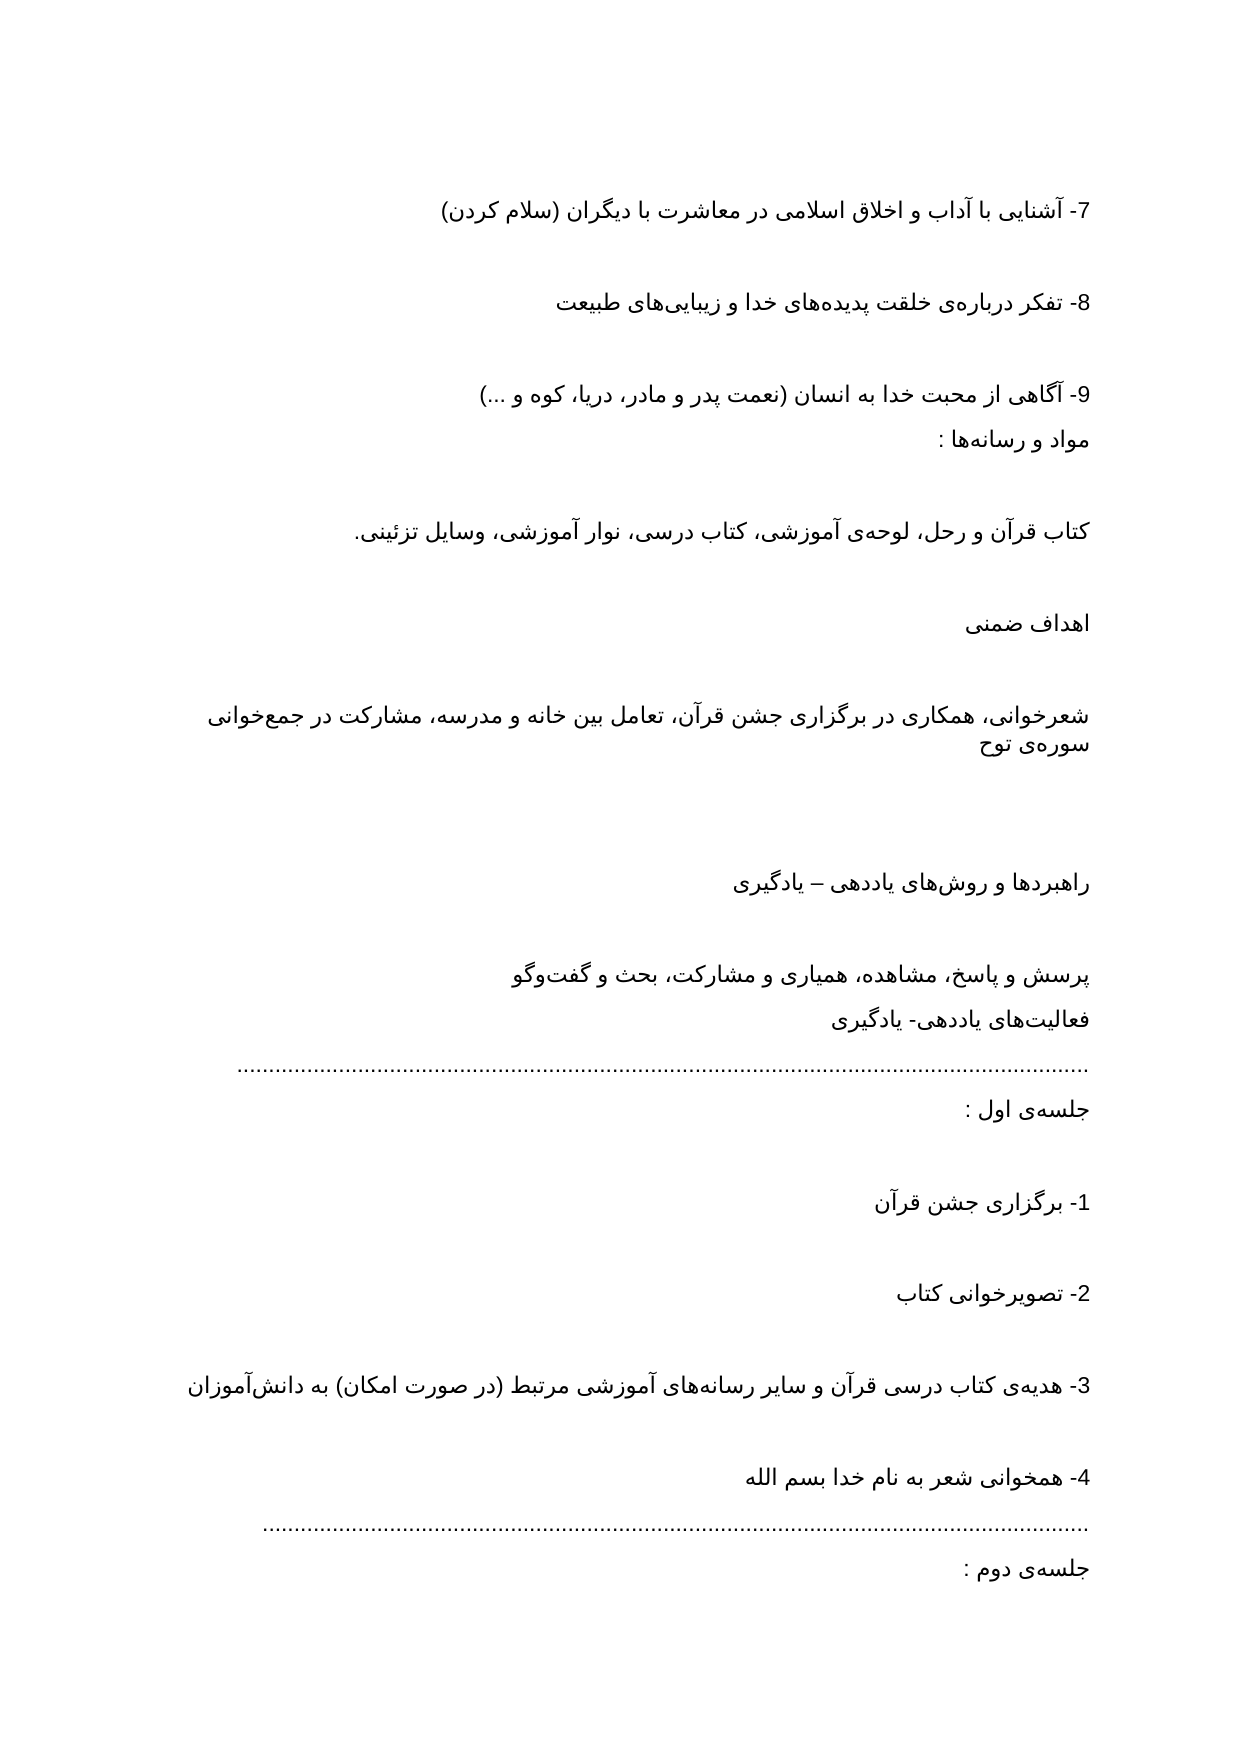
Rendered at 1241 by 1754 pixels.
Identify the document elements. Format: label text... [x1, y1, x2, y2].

text جلسه‌ی دوم : [150, 1554, 1090, 1581]
text شعرخوانی، همکاری در برگزاری جشن قرآن، تعامل بین خانه و مدرسه، مشارکت در جمع‌خوانی سوره‌ی توح [150, 702, 1090, 757]
text کتاب قرآن و رحل، لوحه‌ی آموزشی، کتاب درسی، نوار آموزشی، وسایل تزئینی. [150, 518, 1090, 544]
text 9- آگاهی از محبت خدا به انسان (نعمت پدر و مادر، دریا، کوه و ...) [150, 381, 1090, 407]
text .................................................................................................................................. [150, 1509, 1090, 1536]
text 7- آشنایی با آداب و اخلاق اسلامی در معاشرت با دیگران (سلام کردن) [150, 197, 1090, 223]
text 2- تصویرخوانی کتاب [150, 1280, 1090, 1307]
text ...................................................................................................................................... [150, 1051, 1090, 1078]
text 1- برگزاری جشن قرآن [150, 1188, 1090, 1215]
text 4- همخوانی شعر به نام خدا بسم الله [150, 1464, 1090, 1491]
text مواد و رسانه‌ها : [150, 426, 1090, 452]
text جلسه‌ی اول : [150, 1096, 1090, 1123]
text اهداف ضمنی [150, 610, 1090, 636]
text 8- تفکر درباره‌ی خلقت پدیده‌های خدا و زیبایی‌های طبیعت [150, 289, 1090, 315]
text فعالیت‌های یاددهی- یادگیری [150, 1006, 1090, 1033]
text پرسش و پاسخ، مشاهده، همیاری و مشارکت، بحث و گفت‌وگو [150, 961, 1090, 987]
text 3- هدیه‌ی کتاب درسی قرآن و سایر رسانه‌های آموزشی مرتبط (در صورت امکان) به دانش‌آموزان [150, 1372, 1090, 1399]
text راهبردها و روش‌های یاددهی – یادگیری [150, 869, 1090, 896]
